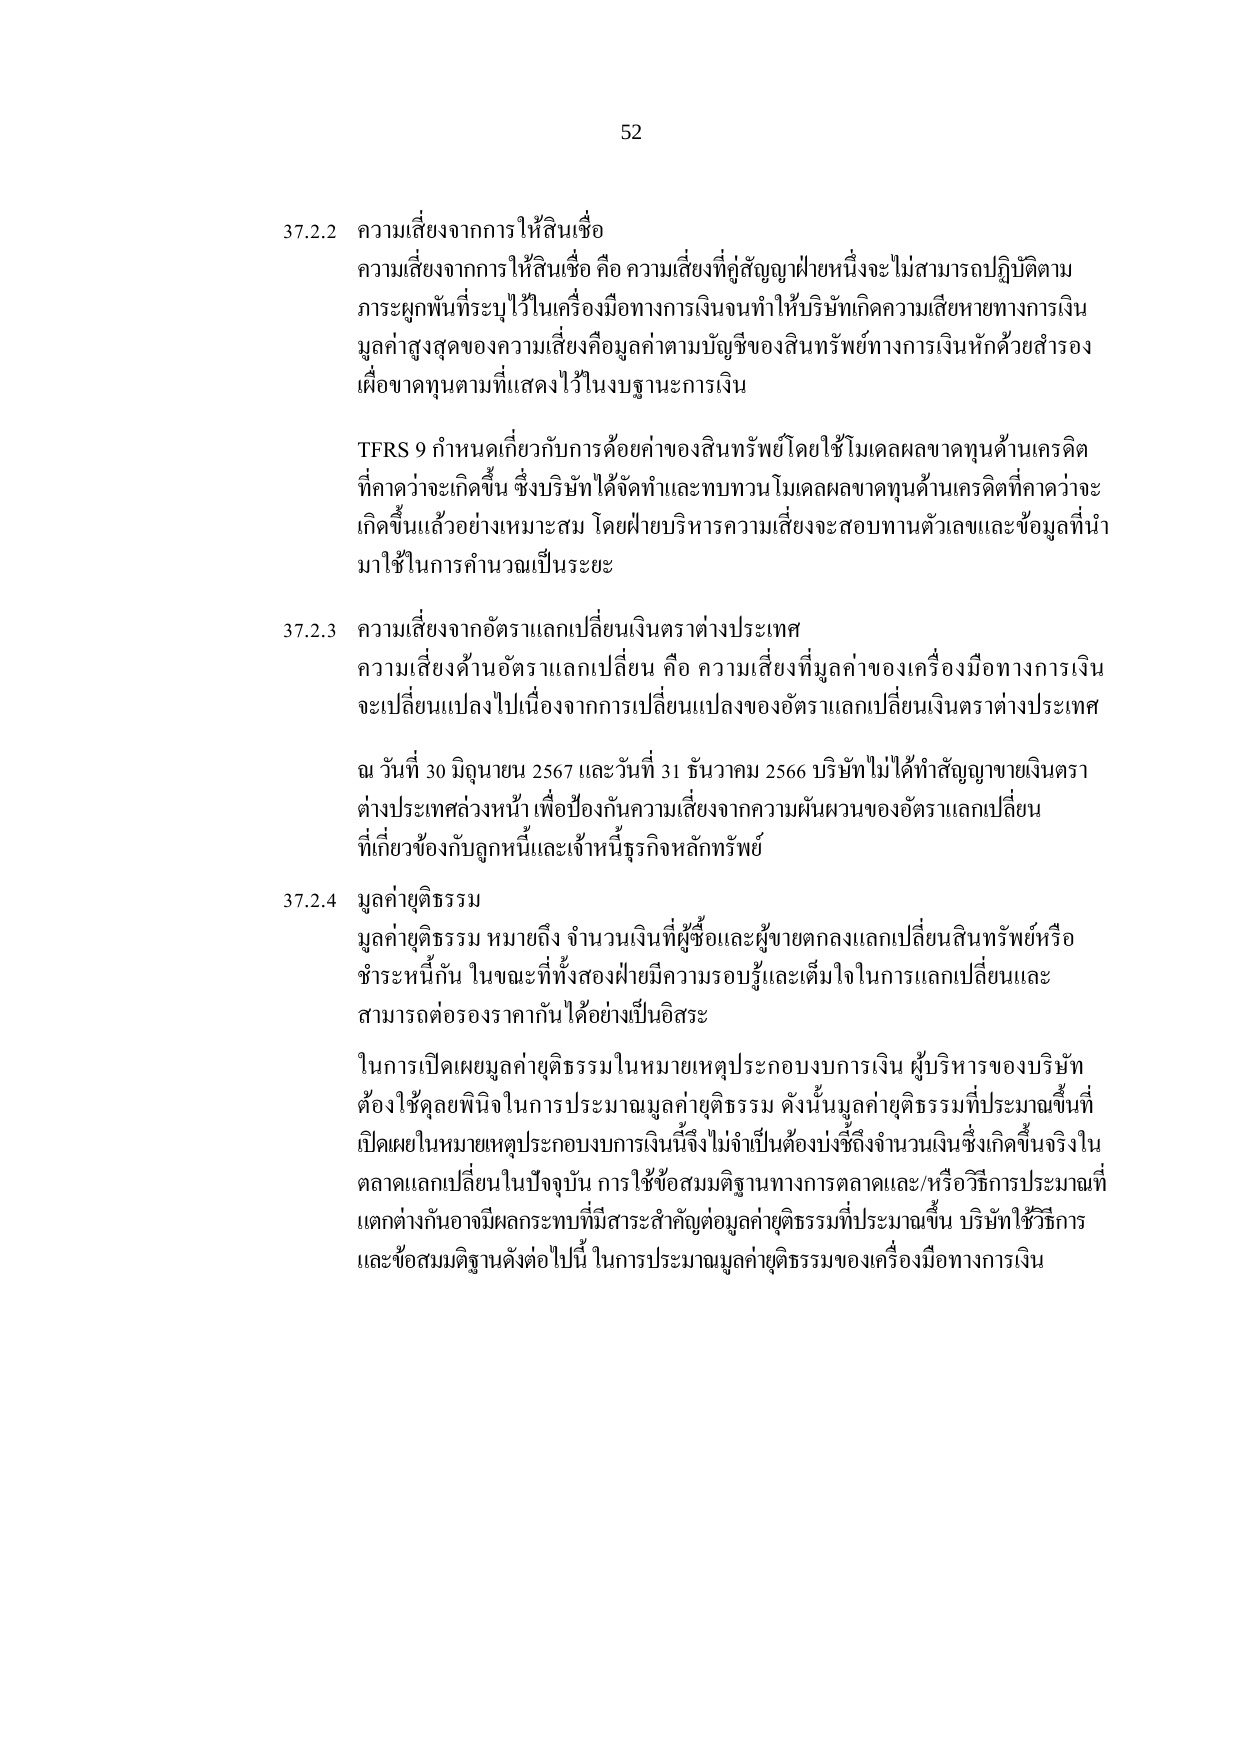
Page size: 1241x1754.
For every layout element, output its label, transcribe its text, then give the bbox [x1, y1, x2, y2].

text มูลค่ายุติธรรม หมายถึง จำนวนเงินที่ผู้ซื้อและผู้ขายตกลงแลกเปลี่ยนสินทรัพย์หรือชำระหนี้กัน ในขณะที่ทั้งสองฝ่ายมีความรอบรู้และเต็มใจในการแลกเปลี่ยนและสามารถต่อรองราคากันได้อย่างเป็นอิสระ [357, 915, 1113, 1031]
text ความเสี่ยงด้านอัตราแลกเปลี่ยน คือ ความเสี่ยงที่มูลค่าของเครื่องมือทางการเงินจะเปลี่ยนแปลงไปเนื่องจากการเปลี่ยนแปลงของอัตราแลกเปลี่ยนเงินตราต่างประเทศ [357, 645, 1113, 723]
text 37.2.3 ความเสี่ยงจากอัตราแลกเปลี่ยนเงินตราต่างประเทศ [282, 606, 1113, 645]
text 37.2.2 ความเสี่ยงจากการให้สินเชื่อ [282, 208, 1113, 246]
text ในการเปิดเผยมูลค่ายุติธรรมในหมายเหตุประกอบงบการเงิน ผู้บริหารของบริษัทต้องใช้ดุลยพินิจในการประมาณมูลค่ายุติธรรม ดังนั้นมูลค่ายุติธรรมที่ประมาณขึ้นที่เปิดเผยในหมายเหตุประกอบงบการเงินนี้จึงไม่จำเป็นต้องบ่งชี้ถึงจำนวนเงินซึ่งเกิดขึ้นจริงในตลาดแลกเปลี่ยนในปัจจุบัน การใช้ข้อสมมติฐานทางการตลาดและ/หรือวิธีการประมาณที่แตกต่างกันอาจมีผลกระทบที่มีสาระสำคัญต่อมูลค่ายุติธรรมที่ประมาณขึ้น บริษัทใช้วิธีการและข้อสมมติฐานดังต่อไปนี้ ในการประมาณมูลค่ายุติธรรมของเครื่องมือทางการเงิน [357, 1044, 1113, 1276]
text 37.2.4 มูลค่ายุติธรรม [282, 876, 1113, 915]
text ณ วันที่ 30 มิถุนายน 2567 และวันที่ 31 ธันวาคม 2566 บริษัทไม่ได้ทำสัญญาขายเงินตราต่างประเทศล่วงหน้า เพื่อป้องกันความเสี่ยงจากความผันผวนของอัตราแลกเปลี่ยน ที่เกี่ยวข้องกับลูกหนี้และเจ้าหนี้ธุรกิจหลักทรัพย์ [357, 748, 1113, 864]
text TFRS 9 กำหนดเกี่ยวกับการด้อยค่าของสินทรัพย์โดยใช้โมเดลผลขาดทุนด้านเครดิต ที่คาดว่าจะเกิดขึ้น ซึ่งบริษัทได้จัดทำและทบทวนโมเดลผลขาดทุนด้านเครดิตที่คาดว่าจะเกิดขึ้นแล้วอย่างเหมาะสม โดยฝ่ายบริหารความเสี่ยงจะสอบทานตัวเลขและข้อมูลที่นำมาใช้ในการคำนวณเป็นระยะ [357, 426, 1113, 581]
text ความเสี่ยงจากการให้สินเชื่อ คือ ความเสี่ยงที่คู่สัญญาฝ่ายหนึ่งจะไม่สามารถปฏิบัติตามภาระผูกพันที่ระบุไว้ในเครื่องมือทางการเงินจนทำให้บริษัทเกิดความเสียหายทางการเงิน มูลค่าสูงสุดของความเสี่ยงคือมูลค่าตามบัญชีของสินทรัพย์ทางการเงินหักด้วยสำรองเผื่อขาดทุนตามที่แสดงไว้ในงบฐานะการเงิน [357, 246, 1113, 401]
